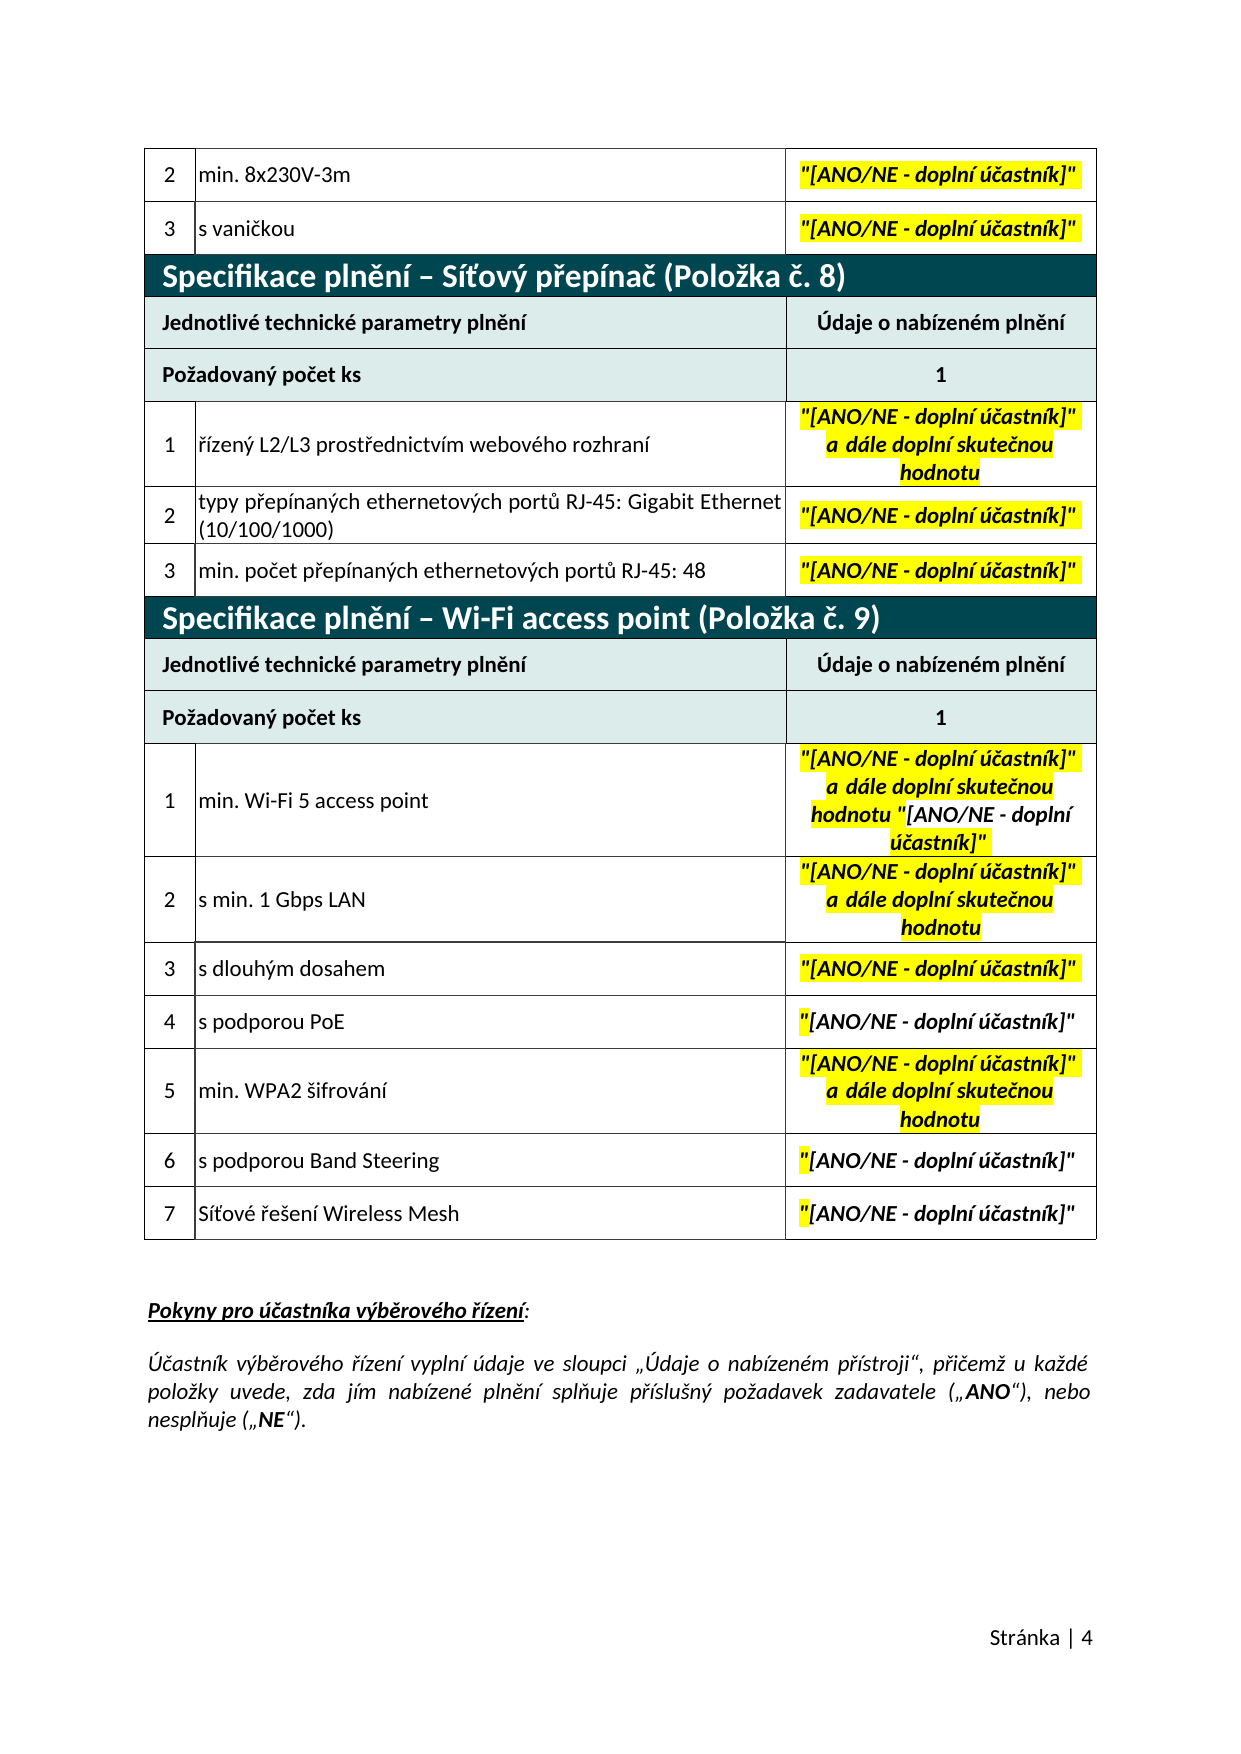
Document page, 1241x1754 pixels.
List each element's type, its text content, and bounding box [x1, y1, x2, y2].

table_cell "[ANO/NE - doplní účastník]" a dále doplní skutečnou hodnotu "[ANO/NE - doplní účastník]" [786, 744, 890, 856]
table_cell min. 8x230V-3m [196, 149, 785, 201]
table_cell s dlouhým dosahem [196, 943, 785, 994]
table_cell 1 [145, 744, 195, 856]
table_cell "[ANO/NE - doplní účastník]" [786, 487, 1096, 543]
table_cell Údaje o nabízeném plnění [787, 639, 1096, 690]
table_cell 1 [787, 691, 1096, 743]
table_cell "[ANO/NE - doplní účastník]" [786, 149, 1096, 201]
table_cell s min. 1 Gbps LAN [196, 857, 785, 941]
table_cell 3 [145, 943, 194, 994]
table_cell "[ANO/NE - doplní účastník]" [786, 544, 1096, 596]
table_cell s podporou PoE [196, 996, 785, 1048]
table_cell Síťové řešení Wireless Mesh [196, 1187, 785, 1239]
table_cell "[ANO/NE - doplní účastník]" [786, 1134, 1096, 1186]
table_cell "[ANO/NE - doplní účastník]" a dále doplní skutečnou hodnotu [981, 857, 1096, 941]
table_cell Požadovaný počet ks [145, 691, 786, 743]
table_cell typy přepínaných ethernetových portů RJ-45: Gigabit Ethernet (10/100/1000) [196, 487, 785, 543]
table_cell "[ANO/NE - doplní účastník]" [786, 943, 1096, 994]
table_cell s vaničkou [196, 202, 785, 254]
table_cell "[ANO/NE - doplní účastník]" [786, 996, 1096, 1048]
table_cell "[ANO/NE - doplní účastník]" a dále doplní skutečnou hodnotu [980, 402, 1096, 486]
table_cell 1 [787, 349, 1096, 401]
table_cell 6 [145, 1134, 194, 1186]
text Účastník výběrového řízení vyplní údaje ve sloupci „Údaje o nabízeném přístroji“, přičemž u každé položky uvede, zda jím nabízené plnění splňuje příslušný požadavek zadavatele („ANO“), nebo nesplňuje („NE“). [148, 1349, 1093, 1433]
table_cell "[ANO/NE - doplní účastník]" a dále doplní skutečnou hodnotu [786, 857, 901, 941]
table_cell s podporou Band Steering [196, 1134, 785, 1186]
table_cell 4 [145, 996, 194, 1048]
table_cell "[ANO/NE - doplní účastník]" [786, 1187, 1096, 1239]
table_cell Požadovaný počet ks [145, 349, 786, 401]
table_cell 2 [145, 149, 195, 201]
table_cell Specifikace plnění – Síťový přepínač (Položka č. 8) [145, 255, 1096, 296]
table_cell 5 [145, 1049, 194, 1133]
table_cell Údaje o nabízeném plnění [787, 297, 1096, 348]
table_cell 3 [145, 202, 194, 254]
table_cell řízený L2/L3 prostřednictvím webového rozhraní [196, 402, 785, 486]
table_cell min. WPA2 šifrování [196, 1049, 785, 1133]
table_cell 2 [145, 487, 195, 543]
table_cell Jednotlivé technické parametry plnění [145, 297, 786, 348]
text Pokyny pro účastníka výběrového řízení: [148, 1296, 1093, 1324]
table_cell min. počet přepínaných ethernetových portů RJ-45: 48 [196, 544, 785, 596]
table_cell "[ANO/NE - doplní účastník]" [786, 202, 1096, 254]
table_cell Jednotlivé technické parametry plnění [145, 639, 786, 690]
table_cell 2 [145, 857, 195, 941]
table_cell "[ANO/NE - doplní účastník]" a dále doplní skutečnou hodnotu [786, 1049, 900, 1133]
table_cell 1 [145, 402, 195, 486]
table_cell 3 [145, 544, 194, 596]
table_cell "[ANO/NE - doplní účastník]" a dále doplní skutečnou hodnotu [786, 402, 900, 486]
table_cell "[ANO/NE - doplní účastník]" a dále doplní skutečnou hodnotu [980, 1049, 1096, 1133]
table_cell Specifikace plnění – Wi-Fi access point (Položka č. 9) [145, 597, 1096, 638]
table_cell "[ANO/NE - doplní účastník]" a dále doplní skutečnou hodnotu "[ANO/NE - doplní účastník]" [906, 744, 1096, 856]
table_cell min. Wi-Fi 5 access point [196, 744, 785, 856]
table_cell 7 [145, 1187, 194, 1239]
